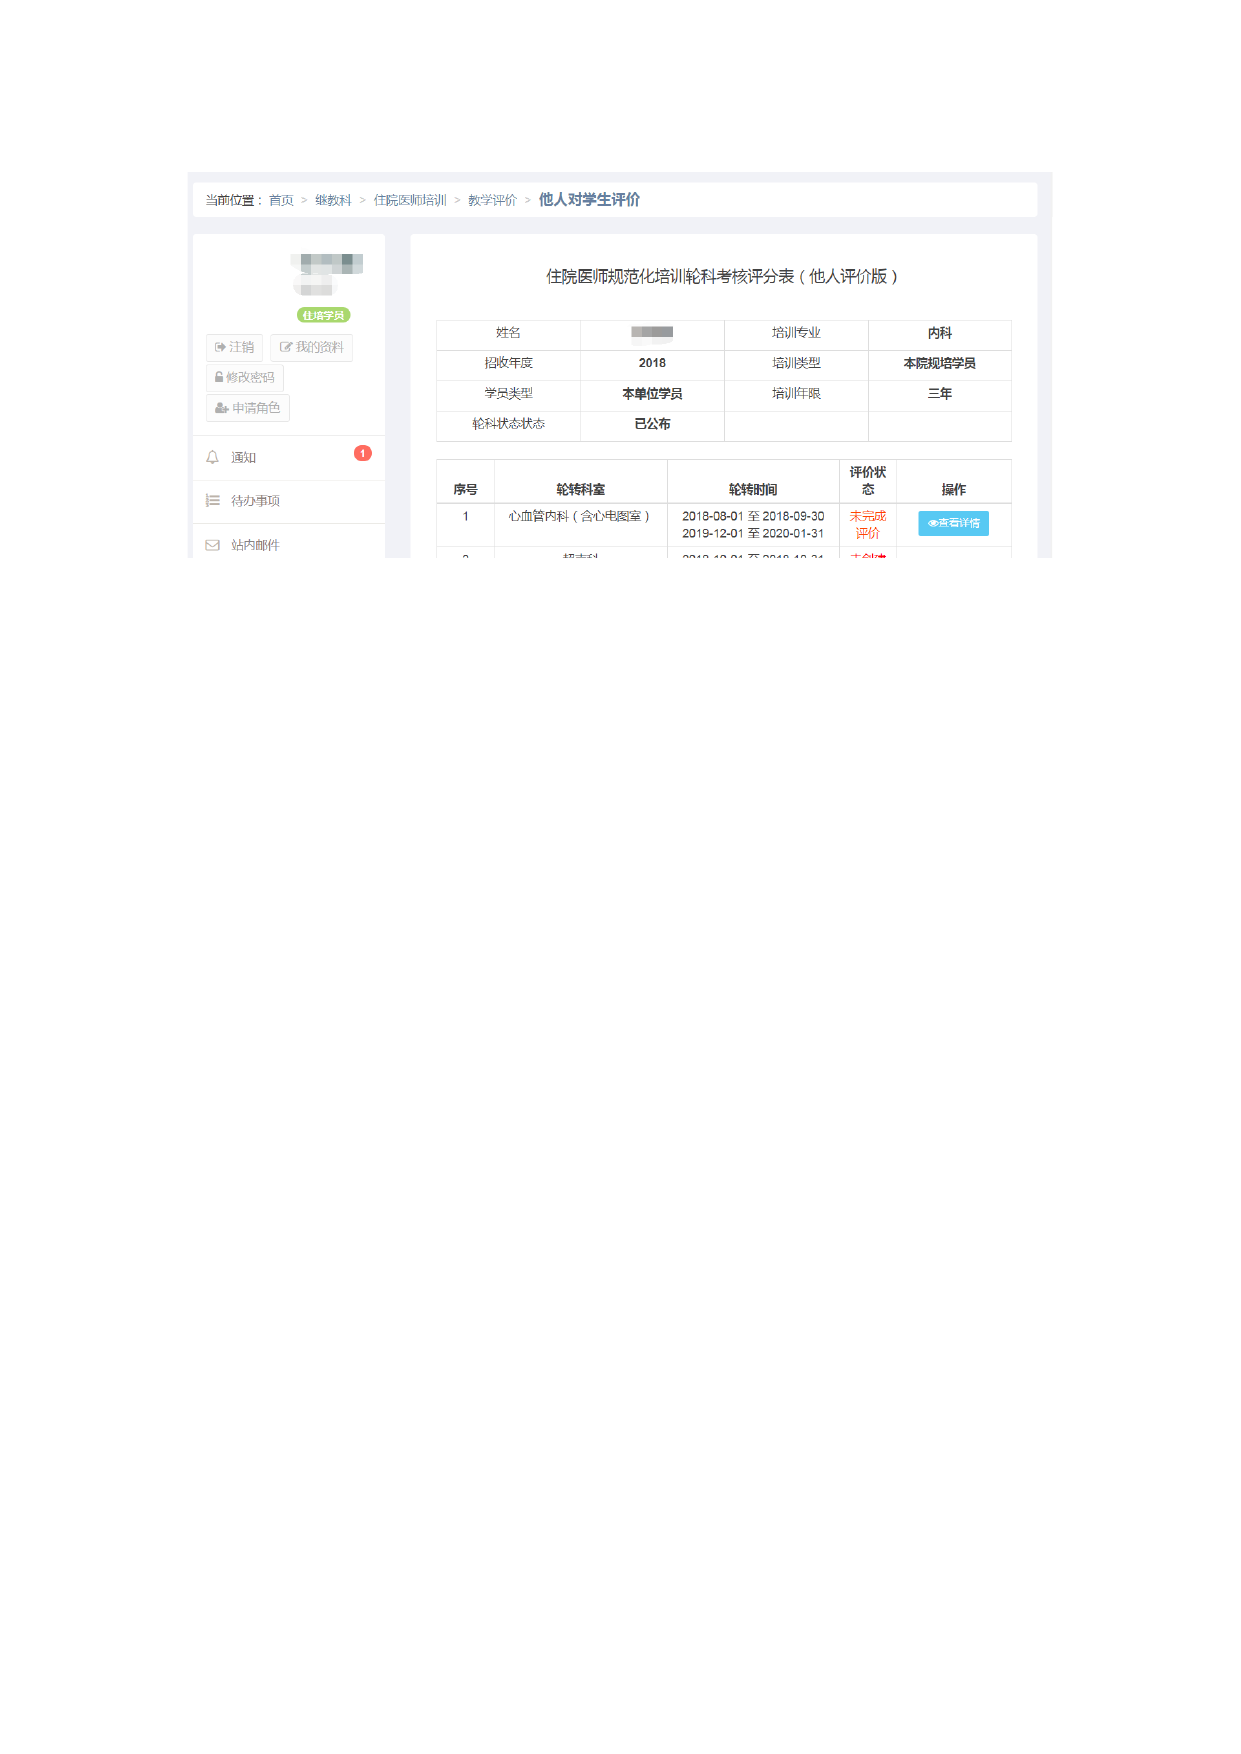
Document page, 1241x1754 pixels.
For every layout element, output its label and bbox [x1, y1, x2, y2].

picture [187, 172, 1053, 558]
